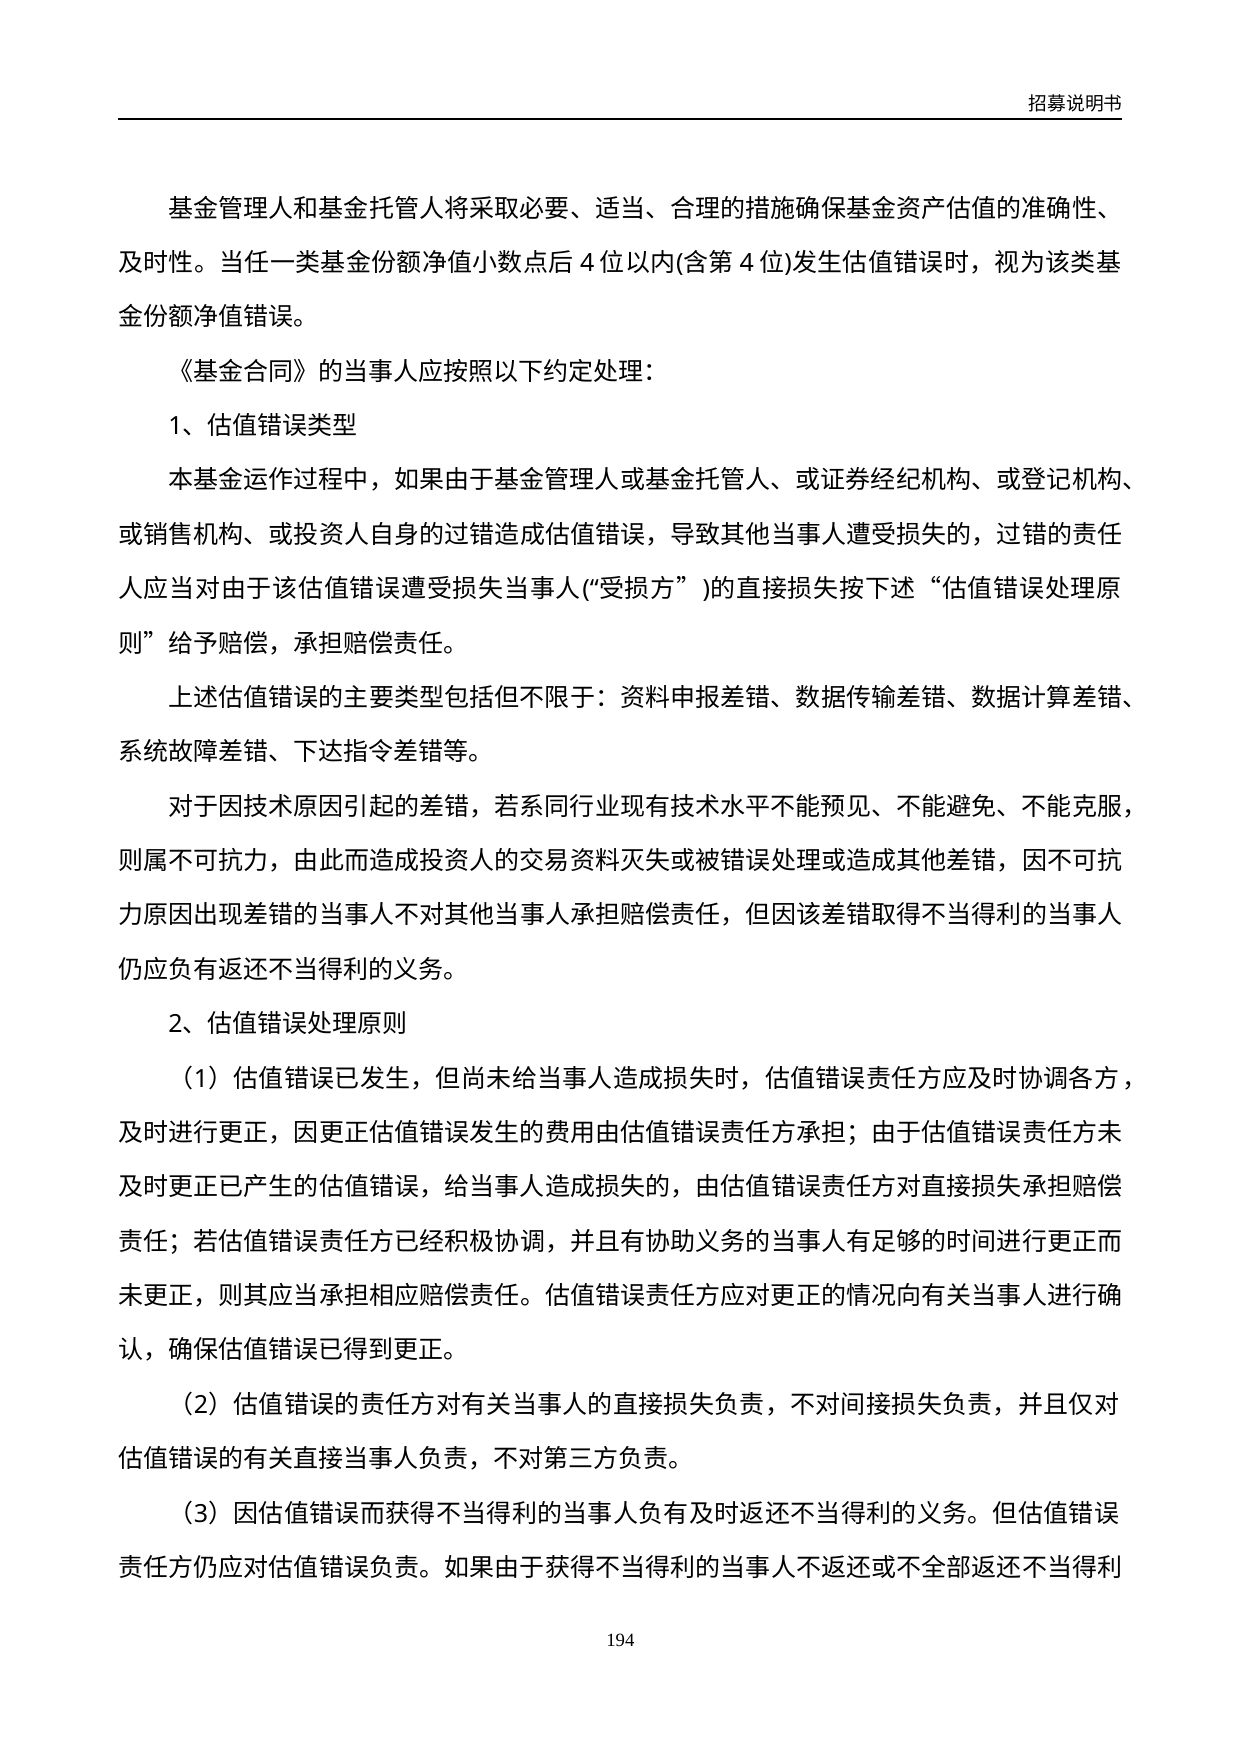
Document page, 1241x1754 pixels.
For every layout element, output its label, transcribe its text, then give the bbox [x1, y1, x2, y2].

text （2）估值错误的责任方对有关当事人的直接损失负责，不对间接损失负责，并且仅对估值错误的有关直接当事人负责，不对第三方负责。 [118, 1384, 1122, 1475]
text 基金管理人和基金托管人将采取必要、适当、合理的措施确保基金资产估值的准确性、及时性。当任一类基金份额净值小数点后4位以内(含第4位)发生估值错误时，视为该类基金份额净值错误。 [118, 188, 1122, 333]
text 1、估值错误类型 [118, 406, 1122, 442]
text 上述估值错误的主要类型包括但不限于：资料申报差错、数据传输差错、数据计算差错、系统故障差错、下达指令差错等。 [118, 677, 1122, 768]
text （1）估值错误已发生，但尚未给当事人造成损失时，估值错误责任方应及时协调各方，及时进行更正，因更正估值错误发生的费用由估值错误责任方承担；由于估值错误责任方未及时更正已产生的估值错误，给当事人造成损失的，由估值错误责任方对直接损失承担赔偿责任；若估值错误责任方已经积极协调，并且有协助义务的当事人有足够的时间进行更正而未更正，则其应当承担相应赔偿责任。估值错误责任方应对更正的情况向有关当事人进行确认，确保估值错误已得到更正。 [118, 1058, 1122, 1366]
text 《基金合同》的当事人应按照以下约定处理： [118, 351, 1122, 387]
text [118, 1493, 1122, 1584]
text 对于因技术原因引起的差错，若系同行业现有技术水平不能预见、不能避免、不能克服，则属不可抗力，由此而造成投资人的交易资料灭失或被错误处理或造成其他差错，因不可抗力原因出现差错的当事人不对其他当事人承担赔偿责任，但因该差错取得不当得利的当事人仍应负有返还不当得利的义务。 [118, 786, 1122, 986]
text 本基金运作过程中，如果由于基金管理人或基金托管人、或证券经纪机构、或登记机构、或销售机构、或投资人自身的过错造成估值错误，导致其他当事人遭受损失的，过错的责任人应当对由于该估值错误遭受损失当事人(“受损方”)的直接损失按下述“估值错误处理原则”给予赔偿，承担赔偿责任。 [118, 460, 1122, 659]
text 2、估值错误处理原则 [118, 1004, 1122, 1040]
